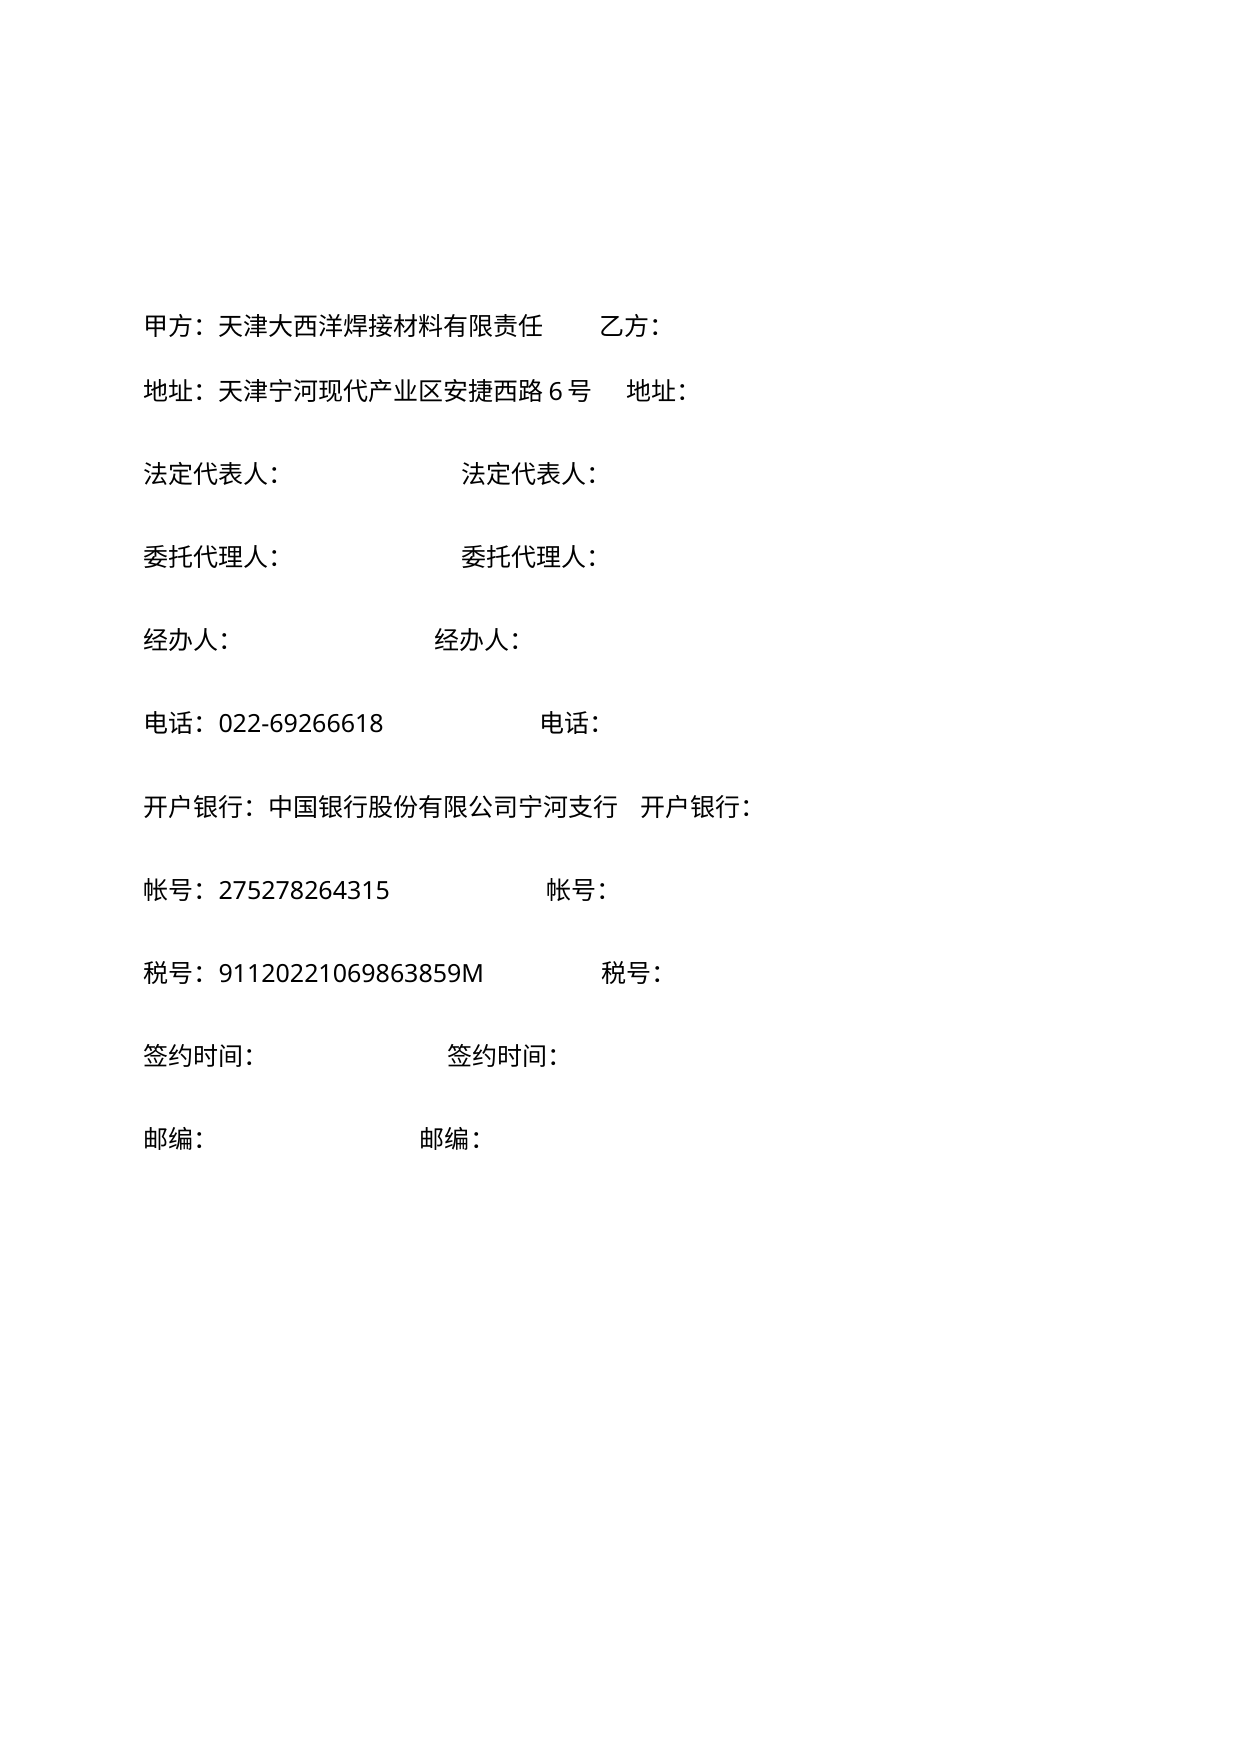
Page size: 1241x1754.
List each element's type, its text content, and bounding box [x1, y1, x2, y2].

text 经办人： 经办人： [143, 606, 1053, 671]
text 甲方：天津大西洋焊接材料有限责任 乙方： [143, 292, 1053, 357]
text 邮编： 邮编： [143, 1105, 1053, 1170]
text 帐号：275278264315 帐号： [143, 856, 1053, 921]
text 电话：022-69266618 电话： [143, 689, 1053, 754]
text 开户银行：中国银行股份有限公司宁河支行 开户银行： [143, 773, 1077, 838]
text 地址：天津宁河现代产业区安捷西路6号 地址： [143, 357, 1053, 422]
text 税号：91120221069863859M 税号： [143, 939, 1053, 1004]
text 法定代表人： 法定代表人： [143, 440, 1053, 505]
text 委托代理人： 委托代理人： [143, 523, 1053, 588]
text 签约时间： 签约时间： [143, 1022, 1053, 1087]
